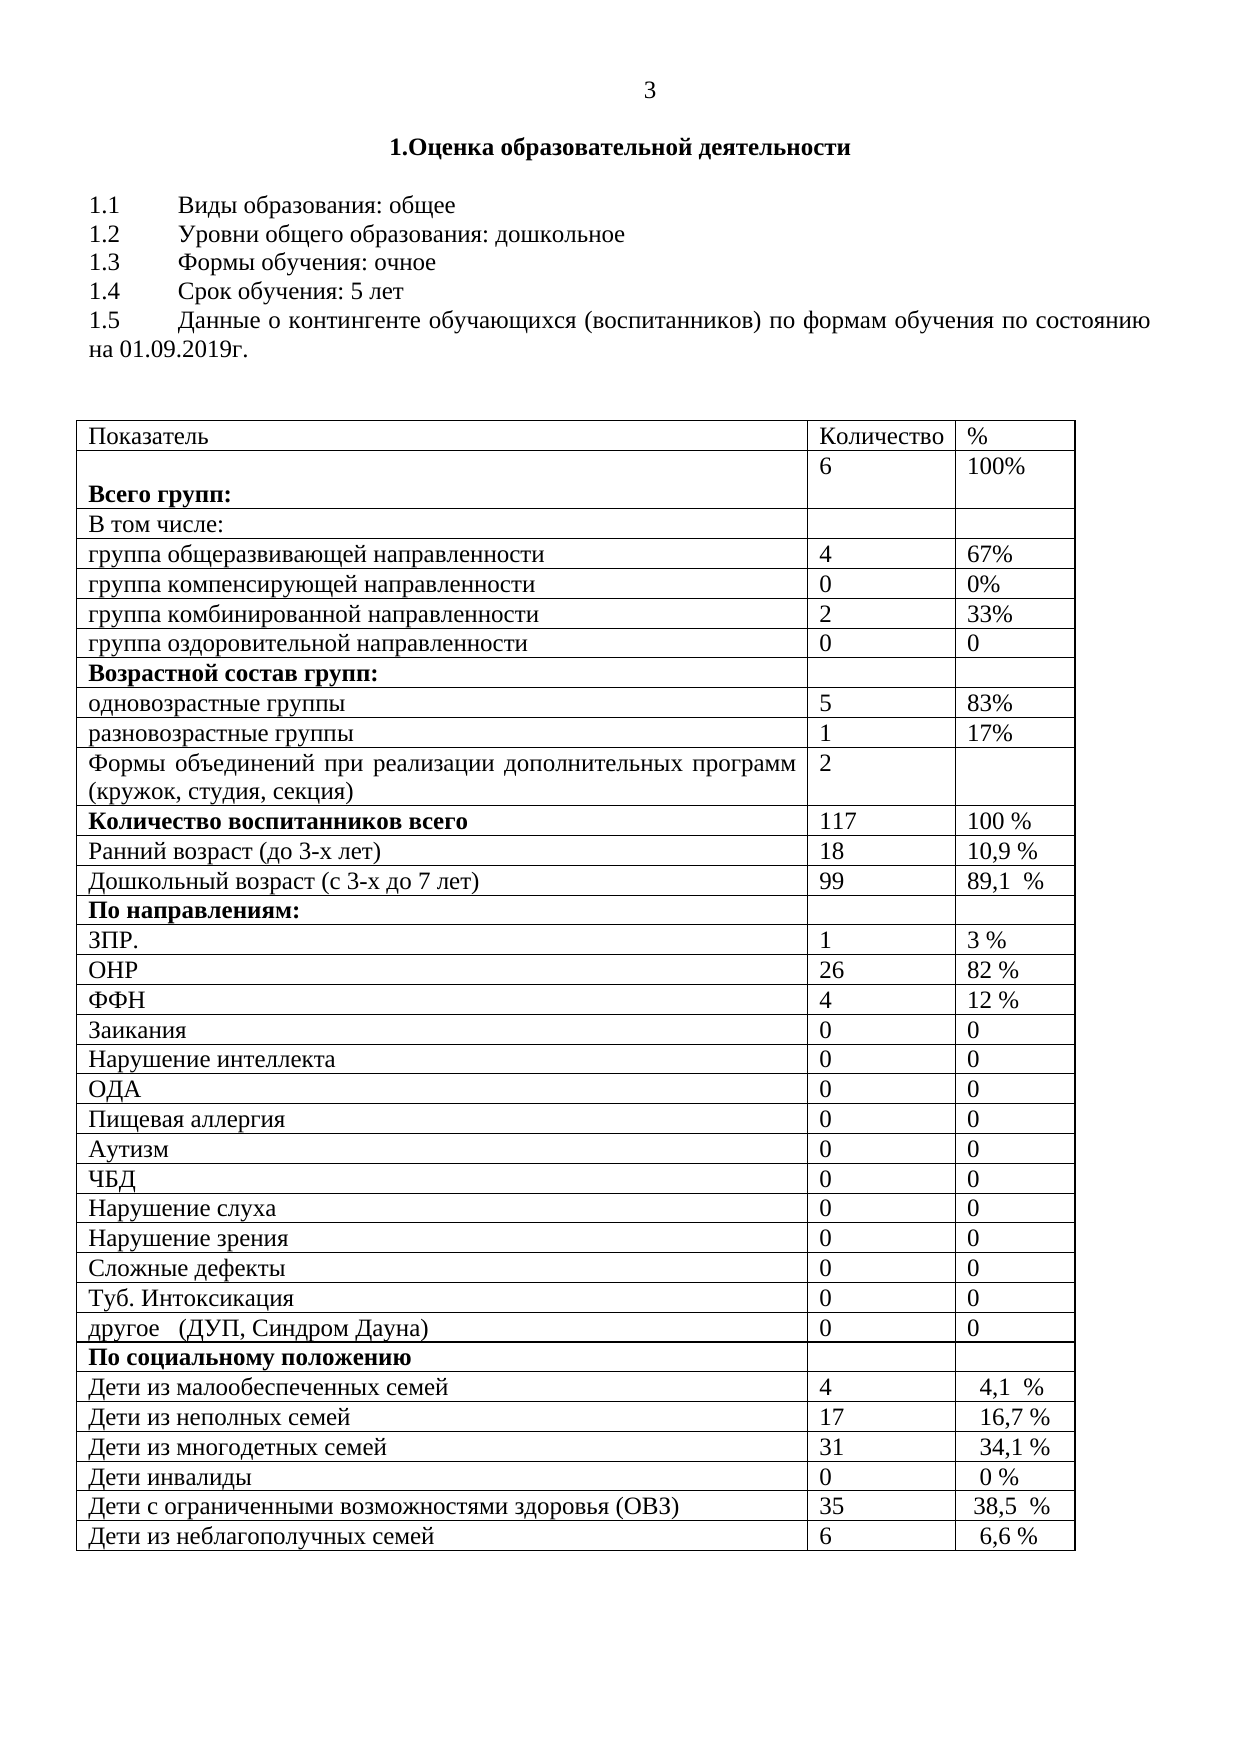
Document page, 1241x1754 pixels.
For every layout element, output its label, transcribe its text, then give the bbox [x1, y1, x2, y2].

table_cell 99 [808, 866, 955, 894]
table_cell 0 [956, 629, 1074, 657]
table_cell Туб. Интоксикация [77, 1283, 807, 1312]
table_cell Дошкольный возраст (с 3-х до 7 лет) [77, 866, 807, 894]
table_cell 3 % [956, 925, 1074, 954]
table_cell 12 % [956, 985, 1074, 1014]
table_cell 89,1 % [956, 866, 1074, 894]
table_cell 4 [808, 1372, 955, 1401]
table_cell 6 [808, 451, 955, 508]
table_cell разновозрастные группы [77, 718, 807, 747]
table_cell 0 [808, 1313, 955, 1341]
table_cell 4 [808, 985, 955, 1014]
table_cell По социальному положению [77, 1343, 807, 1371]
table_cell 26 [808, 955, 955, 984]
table_cell 0 [956, 1074, 1074, 1103]
table_cell ОНР [77, 955, 807, 984]
table_cell 0% [956, 569, 1074, 598]
table_cell 4 [808, 539, 955, 568]
table_cell [808, 509, 955, 538]
table_cell 0 [956, 1194, 1074, 1222]
table_cell 0 [808, 1104, 955, 1133]
table_cell 0 [956, 1313, 1074, 1341]
table_cell [956, 748, 1074, 805]
table_cell [808, 658, 955, 687]
table_cell 0 [956, 1134, 1074, 1163]
table_cell 67% [956, 539, 1074, 568]
table_cell 0 [956, 1164, 1074, 1192]
table_cell 0 [808, 629, 955, 657]
table_header Показатель [77, 421, 807, 450]
table_cell 82 % [956, 955, 1074, 984]
table_cell 6,6 % [956, 1521, 1074, 1550]
table_cell Заикания [77, 1015, 807, 1043]
table_cell 0 [956, 1104, 1074, 1133]
table_cell 0 [808, 1074, 955, 1103]
table_cell 0 [956, 1045, 1074, 1073]
table_cell Нарушение интеллекта [77, 1045, 807, 1073]
table_cell 0 [808, 569, 955, 598]
table_cell В том числе: [77, 509, 807, 538]
table_cell 83% [956, 688, 1074, 717]
table_cell 34,1 % [956, 1432, 1074, 1461]
table_header Количество [808, 421, 955, 450]
table_cell По направлениям: [77, 896, 807, 924]
table_cell группа оздоровительной направленности [77, 629, 807, 657]
list Формы обучения: очное [89, 247, 1152, 276]
table_cell 0 [808, 1164, 955, 1192]
table_cell 0 [956, 1283, 1074, 1312]
table_cell 33% [956, 599, 1074, 627]
table_cell 6 [808, 1521, 955, 1550]
table_cell 35 [808, 1491, 955, 1520]
table_cell ОДА [77, 1074, 807, 1103]
table_cell Пищевая аллергия [77, 1104, 807, 1133]
table_cell 0 [808, 1194, 955, 1222]
table_cell 0 [808, 1223, 955, 1252]
table_cell группа комбинированной направленности [77, 599, 807, 627]
table_cell 100% [956, 451, 1074, 508]
table_cell 0 [808, 1045, 955, 1073]
table_cell [956, 896, 1074, 924]
table_cell 0 [808, 1462, 955, 1490]
table_cell Дети с ограниченными возможностями здоровья (ОВЗ) [77, 1491, 807, 1520]
list Уровни общего образования: дошкольное [89, 219, 1152, 247]
table_cell 4,1 % [956, 1372, 1074, 1401]
table_cell 10,9 % [956, 836, 1074, 865]
table_cell Дети инвалиды [77, 1462, 807, 1490]
table_cell Возрастной состав групп: [77, 658, 807, 687]
list Срок обучения: 5 лет [89, 276, 1152, 305]
table_header % [956, 421, 1074, 450]
table_cell ЧБД [77, 1164, 807, 1192]
table_cell Нарушение слуха [77, 1194, 807, 1222]
table_cell Формы объединений при реализации дополнительных программ (кружок, студия, секция) [77, 748, 807, 805]
table_cell 117 [808, 806, 955, 835]
table_cell [956, 1343, 1074, 1371]
table_cell 17% [956, 718, 1074, 747]
table_cell Дети из неблагополучных семей [77, 1521, 807, 1550]
table_cell Дети из неполных семей [77, 1402, 807, 1431]
table_cell Ранний возраст (до 3-х лет) [77, 836, 807, 865]
table_cell другое (ДУП, Синдром Дауна) [77, 1313, 807, 1341]
table_cell 16,7 % [956, 1402, 1074, 1431]
table_cell Нарушение зрения [77, 1223, 807, 1252]
table_cell одновозрастные группы [77, 688, 807, 717]
table_cell 1 [808, 718, 955, 747]
table_cell ФФН [77, 985, 807, 1014]
table_cell 18 [808, 836, 955, 865]
table_cell 0 [808, 1015, 955, 1043]
table_cell 0 [808, 1253, 955, 1282]
table_cell Сложные дефекты [77, 1253, 807, 1282]
table_cell 17 [808, 1402, 955, 1431]
table_cell группа общеразвивающей направленности [77, 539, 807, 568]
table_cell 5 [808, 688, 955, 717]
table_cell 0 [808, 1134, 955, 1163]
list Данные о контингенте обучающихся (воспитанников) по формам обучения по состоянию на 01.09.2019г. [89, 305, 1152, 362]
table_cell Всего групп: [77, 451, 807, 508]
table_cell Дети из малообеспеченных семей [77, 1372, 807, 1401]
table_cell 31 [808, 1432, 955, 1461]
table_cell [956, 509, 1074, 538]
table_cell [956, 658, 1074, 687]
table_cell 38,5 % [956, 1491, 1074, 1520]
table_cell 0 [956, 1015, 1074, 1043]
table_cell 0 [956, 1253, 1074, 1282]
list Виды образования: общее [89, 190, 1152, 219]
text 1.Оценка образовательной деятельности [89, 132, 1152, 161]
table_cell Дети из многодетных семей [77, 1432, 807, 1461]
table_cell 2 [808, 599, 955, 627]
table_cell [808, 1343, 955, 1371]
table_cell Количество воспитанников всего [77, 806, 807, 835]
table_cell 0 % [956, 1462, 1074, 1490]
table_cell 0 [808, 1283, 955, 1312]
table_cell 2 [808, 748, 955, 805]
table_cell [808, 896, 955, 924]
table_cell 100 % [956, 806, 1074, 835]
table_cell Аутизм [77, 1134, 807, 1163]
table_cell 0 [956, 1223, 1074, 1252]
table_cell группа компенсирующей направленности [77, 569, 807, 598]
table_cell 1 [808, 925, 955, 954]
table_cell ЗПР. [77, 925, 807, 954]
